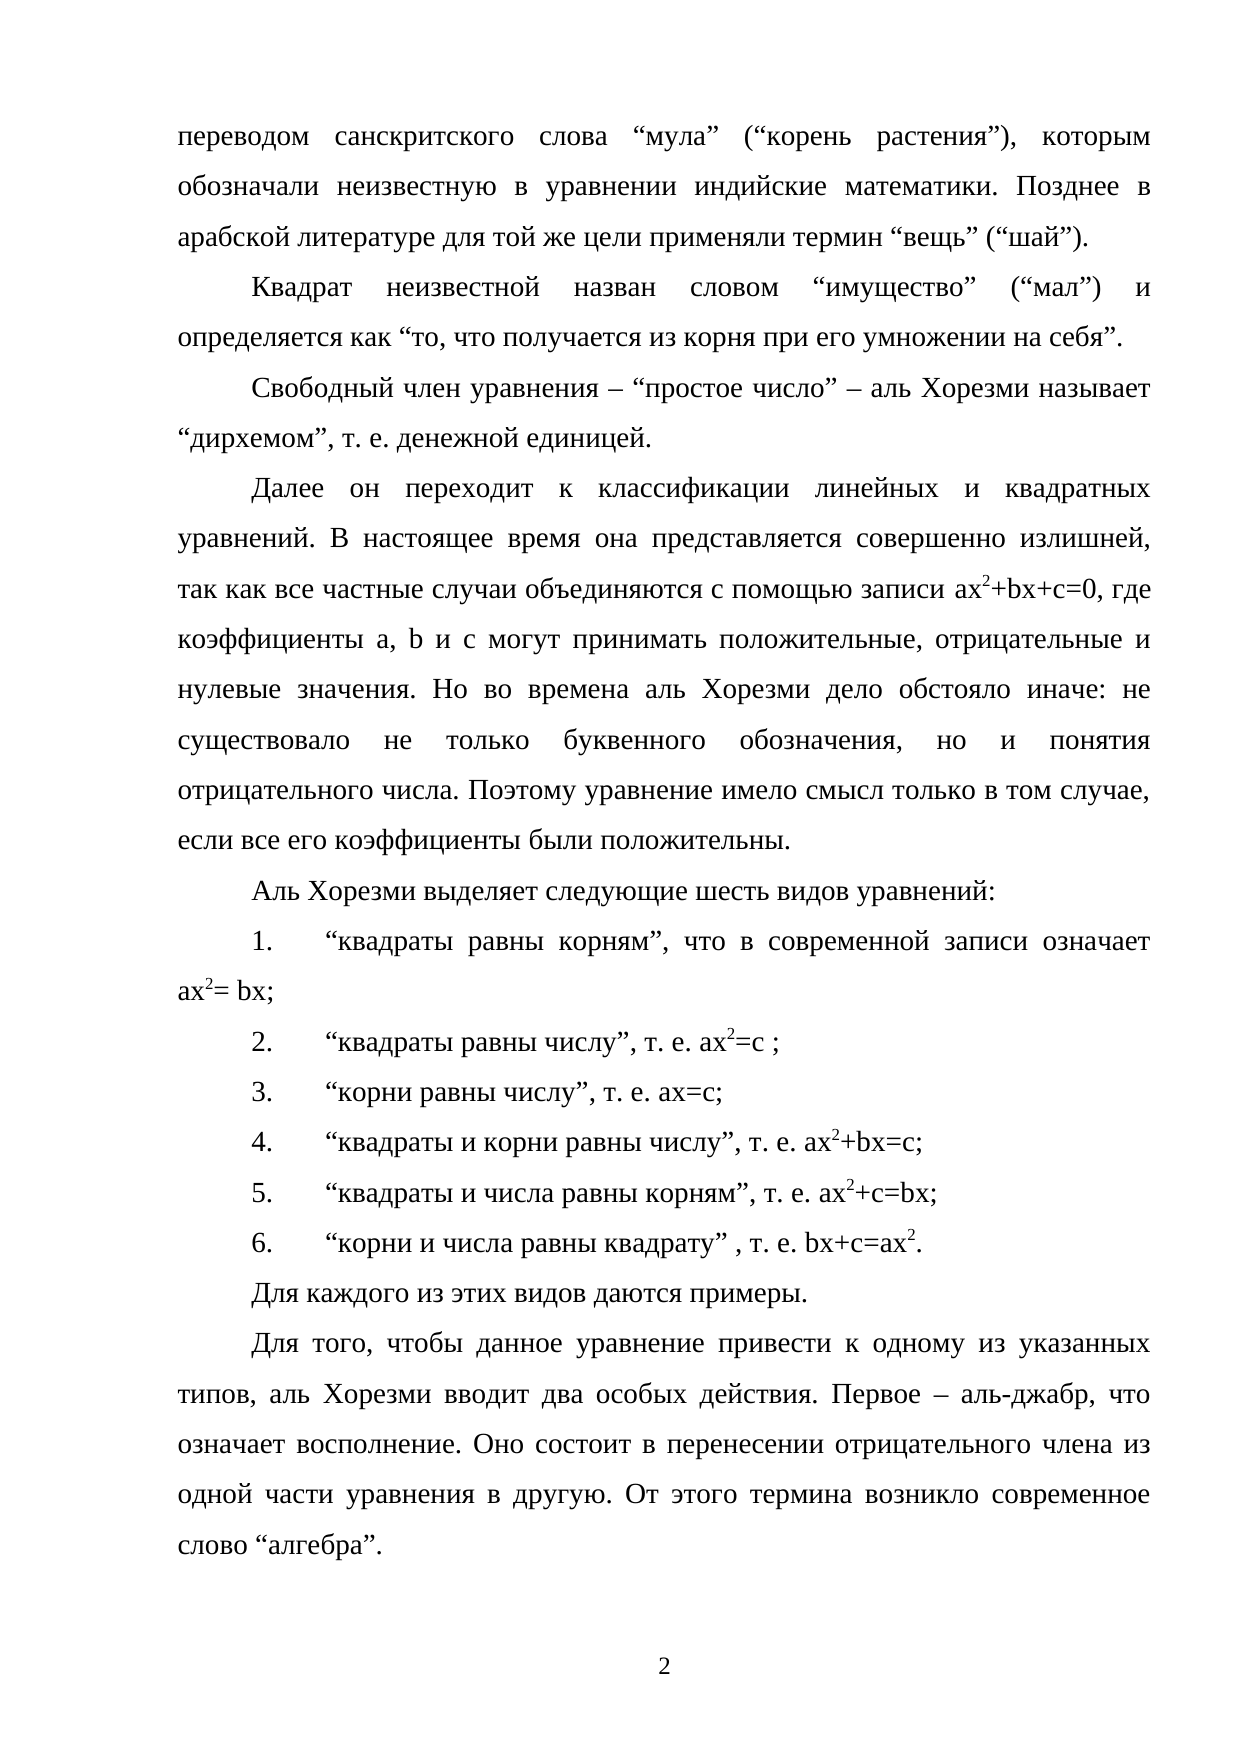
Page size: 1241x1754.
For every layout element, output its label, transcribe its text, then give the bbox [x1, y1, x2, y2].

text Для каждого из этих видов даются примеры. [177, 1275, 1152, 1309]
list “корни и числа равны квадрату” , т. е. bx+c=ax2. [177, 1225, 1152, 1258]
text Квадрат неизвестной назван словом “имущество” (“мал”) и определяется как “то, что получается из корня при его умножении на себя”. [177, 269, 1152, 353]
text Далее он переходит к классификации линейных и квадратных уравнений. В настоящее время она представляется совершенно излишней, так как все частные случаи объединяются с помощью записи ax2+bx+c=0, где коэффициенты a, b и с могут принимать положительные, отрицательные и нулевые значения. Но во времена аль Хорезми дело обстояло иначе: не существовало не только буквенного обозначения, но и понятия отрицательного числа. Поэтому уравнение имело смысл только в том случае, если все его коэффициенты были положительны. [177, 470, 1152, 856]
list “корни равны числу”, т. е. ax=с; [177, 1074, 1152, 1108]
list “квадраты равны числу”, т. е. ax2=c ; [177, 1024, 1152, 1057]
list “квадраты равны корням”, что в современной записи означает ax2= bx; [177, 923, 1152, 1007]
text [177, 118, 1152, 252]
text Для того, чтобы данное уравнение привести к одному из указанных типов, аль Хорезми вводит два особых действия. Первое – аль-джабр, что означает восполнение. Оно состоит в перенесении отрицательного члена из одной части уравнения в другую. От этого термина возникло современное слово “алгебра”. [177, 1326, 1152, 1560]
list “квадраты и корни равны числу”, т. е. ax2+bx=c; [177, 1124, 1152, 1158]
text Аль Хорезми выделяет следующие шесть видов уравнений: [177, 873, 1152, 906]
text Свободный член уравнения – “простое число” – аль Хорезми называет “дирхемом”, т. е. денежной единицей. [177, 370, 1152, 453]
list “квадраты и числа равны корням”, т. е. ax2+с=bx; [177, 1175, 1152, 1208]
